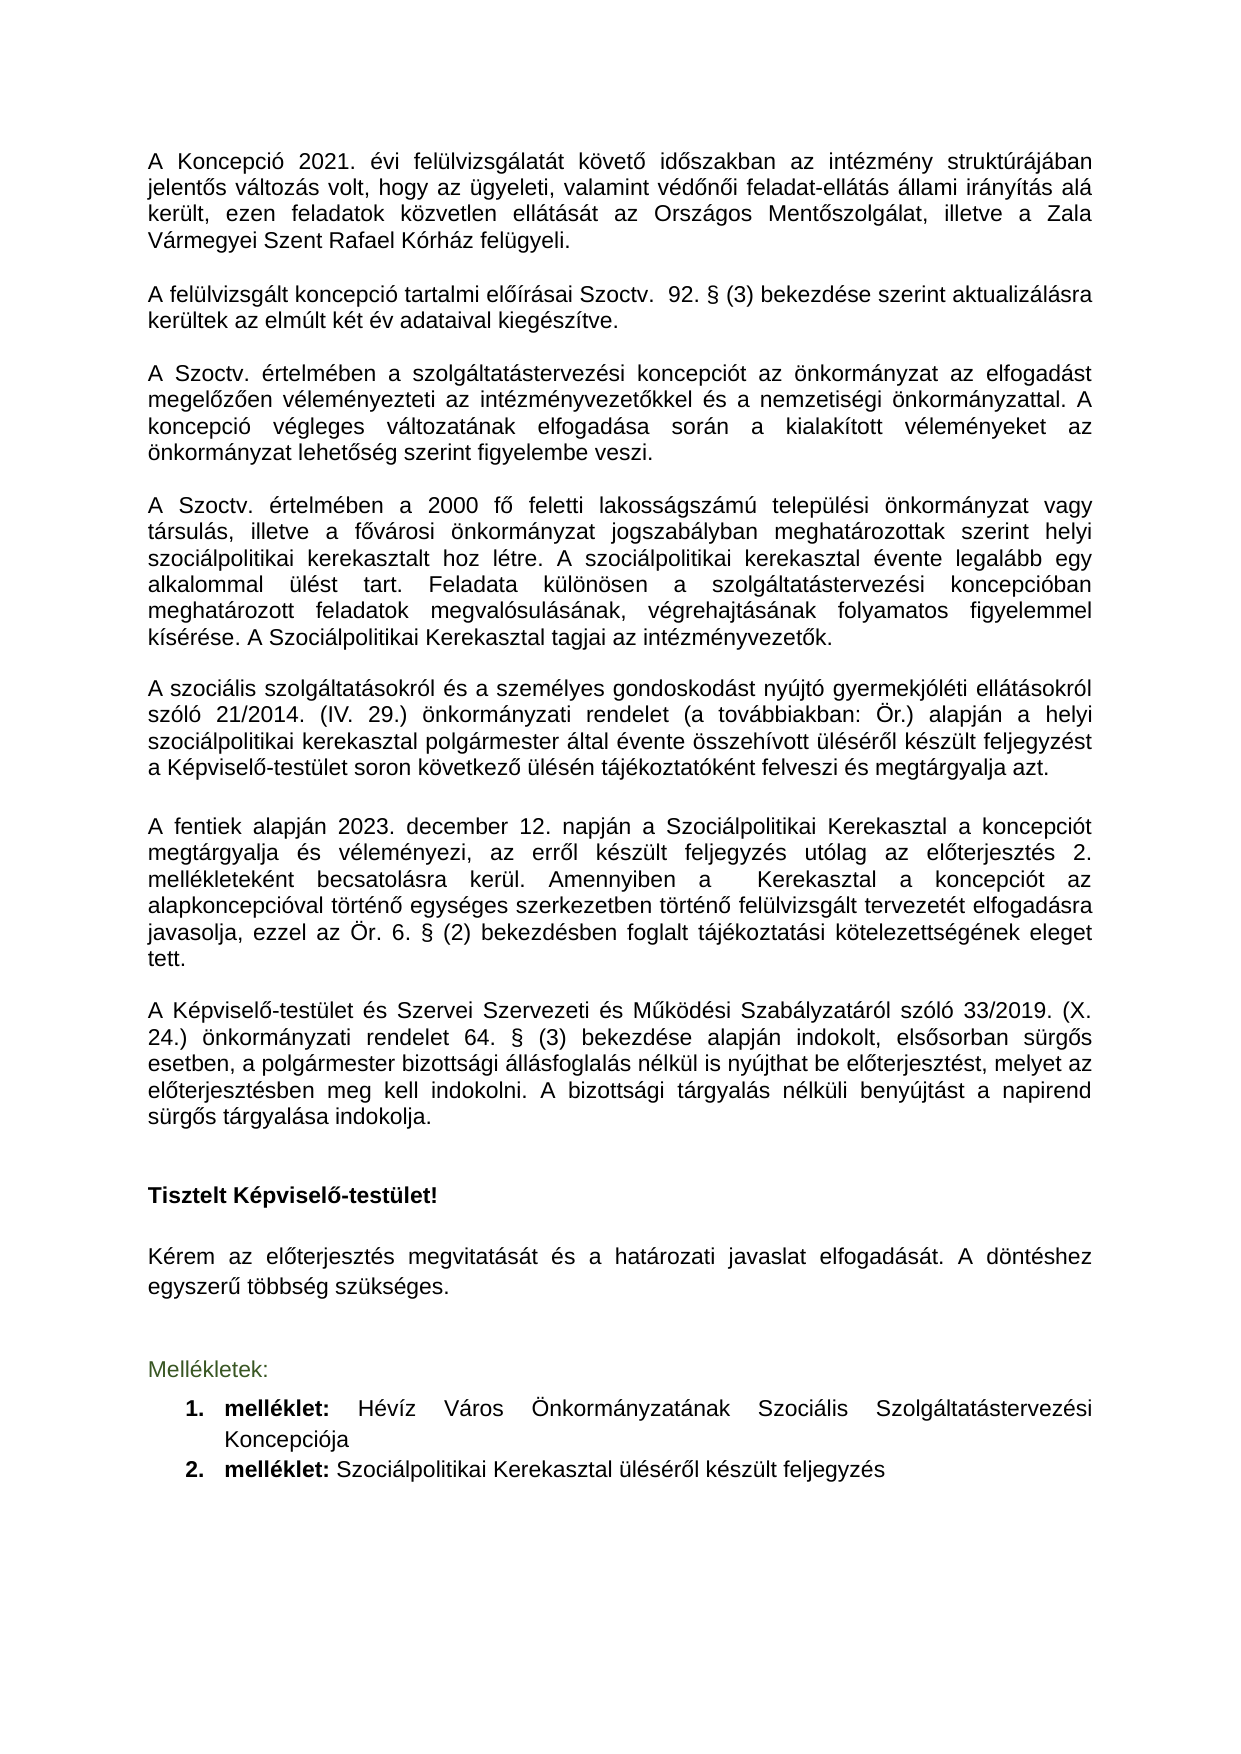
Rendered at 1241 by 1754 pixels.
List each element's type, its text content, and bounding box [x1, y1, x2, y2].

text A Képviselő-testület és Szervei Szervezeti és Működési Szabályzatáról szóló 33/2019. (X. 24.) önkormányzati rendelet 64. § (3) bekezdése alapján indokolt, elsősorban sürgős esetben, a polgármester bizottsági állásfoglalás nélkül is nyújthat be előterjesztést, melyet az előterjesztésben meg kell indokolni. A bizottsági tárgyalás nélküli benyújtást a napirend sürgős tárgyalása indokolja. [148, 997, 1093, 1129]
text Kérem az előterjesztés megvitatását és a határozati javaslat elfogadását. A döntéshez egyszerű többség szükséges. [148, 1243, 1093, 1299]
text Tisztelt Képviselő-testület! [148, 1182, 1093, 1209]
text A Szoctv. értelmében a szolgáltatástervezési koncepciót az önkormányzat az elfogadást megelőzően véleményezteti az intézményvezetőkkel és a nemzetiségi önkormányzattal. A koncepció végleges változatának elfogadása során a kialakított véleményeket az önkormányzat lehetőség szerint figyelembe veszi. [148, 360, 1093, 466]
list melléklet: Hévíz Város Önkormányzatának Szociális Szolgáltatástervezési Koncepciója [185, 1395, 1093, 1452]
text A Koncepció 2021. évi felülvizsgálatát követő időszakban az intézmény struktúrájában jelentős változás volt, hogy az ügyeleti, valamint védőnői feladat-ellátás állami irányítás alá került, ezen feladatok közvetlen ellátását az Országos Mentőszolgálat, illetve a Zala Vármegyei Szent Rafael Kórház felügyeli. [148, 148, 1093, 253]
text A fentiek alapján 2023. december 12. napján a Szociálpolitikai Kerekasztal a koncepciót megtárgyalja és véleményezi, az erről készült feljegyzés utólag az előterjesztés 2. mellékleteként becsatolásra kerül. Amennyiben a Kerekasztal a koncepciót az alapkoncepcióval történő egységes szerkezetben történő felülvizsgált tervezetét elfogadásra javasolja, ezzel az Ör. 6. § (2) bekezdésben foglalt tájékoztatási kötelezettségének eleget tett. [148, 813, 1093, 971]
text A felülvizsgált koncepció tartalmi előírásai Szoctv. 92. § (3) bekezdése szerint aktualizálásra kerültek az elmúlt két év adataival kiegészítve. [148, 281, 1093, 334]
text Mellékletek: [148, 1356, 1075, 1382]
subtitle A szociális szolgáltatásokról és a személyes gondoskodást nyújtó gyermekjóléti ellátásokról szóló 21/2014. (IV. 29.) önkormányzati rendelet (a továbbiakban: Ör.) alapján a helyi szociálpolitikai kerekasztal polgármester által évente összehívott üléséről készült feljegyzést a Képviselő-testület soron következő ülésén tájékoztatóként felveszi és megtárgyalja azt. [148, 675, 1093, 780]
text A Szoctv. értelmében a 2000 fő feletti lakosságszámú települési önkormányzat vagy társulás, illetve a fővárosi önkormányzat jogszabályban meghatározottak szerint helyi szociálpolitikai kerekasztalt hoz létre. A szociálpolitikai kerekasztal évente legalább egy alkalommal ülést tart. Feladata különösen a szolgáltatástervezési koncepcióban meghatározott feladatok megvalósulásának, végrehajtásának folyamatos figyelemmel kísérése. A Szociálpolitikai Kerekasztal tagjai az intézményvezetők. [148, 492, 1093, 650]
list melléklet: Szociálpolitikai Kerekasztal üléséről készült feljegyzés [185, 1456, 1093, 1482]
